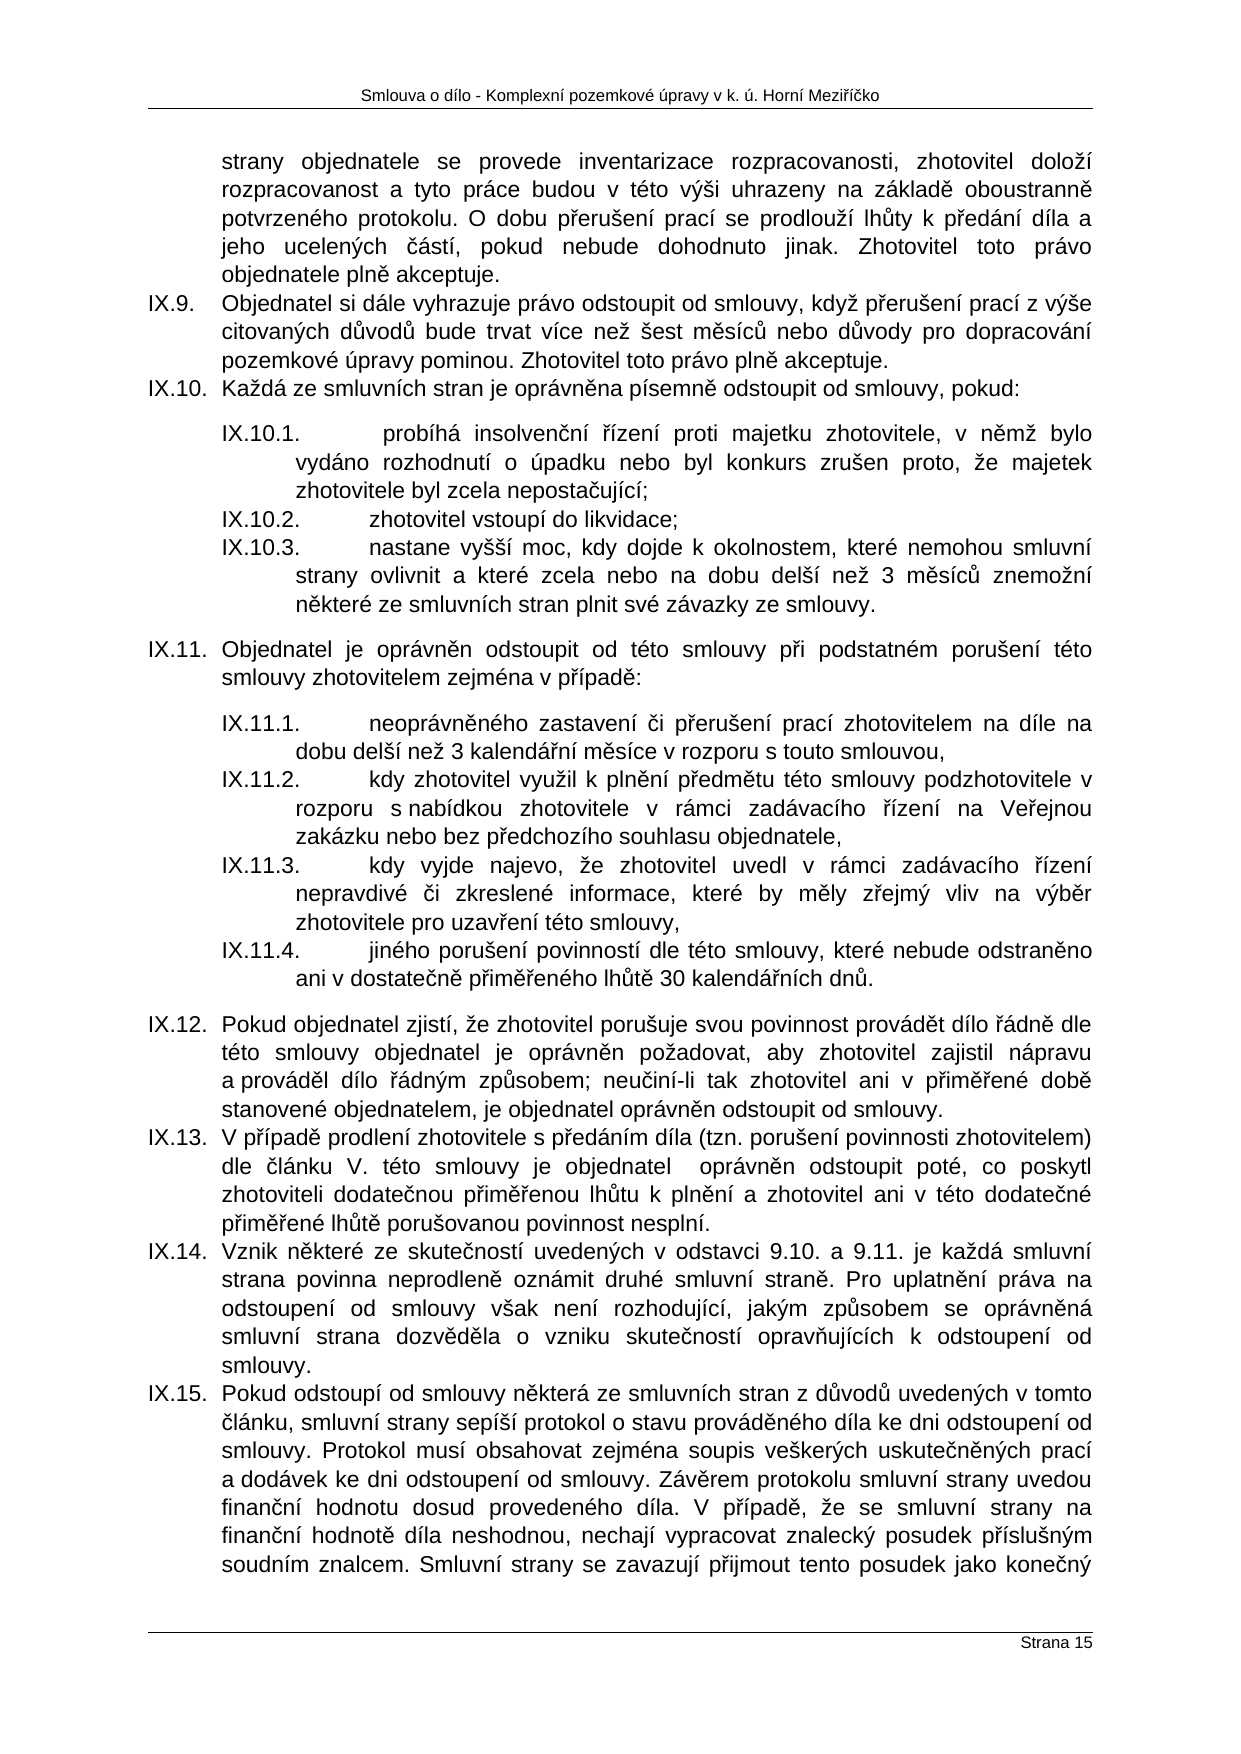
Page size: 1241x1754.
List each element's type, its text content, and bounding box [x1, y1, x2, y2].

text neoprávněného zastavení či přerušení prací zhotovitelem na díle na dobu delší než 3 kalendářní měsíce v rozporu s touto smlouvou, [221, 709, 1093, 764]
text kdy vyjde najevo, že zhotovitel uvedl v rámci zadávacího řízení nepravdivé či zkreslené informace, které by měly zřejmý vliv na výběr zhotovitele pro uzavření této smlouvy, [221, 852, 1093, 935]
list V případě prodlení zhotovitele s předáním díla (tzn. porušení povinnosti zhotovitelem) dle článku V. této smlouvy je objednatel oprávněn odstoupit poté, co poskytl zhotoviteli dodatečnou přiměřenou lhůtu k plnění a zhotovitel ani v této dodatečné přiměřené lhůtě porušovanou povinnost nesplní. [148, 1124, 1093, 1236]
text zhotovitel vstoupí do likvidace; [221, 506, 1093, 532]
list Objednatel je oprávněn odstoupit od této smlouvy při podstatném porušení této smlouvy zhotovitelem zejména v případě: [148, 636, 1093, 691]
text probíhá insolvenční řízení proti majetku zhotovitele, v němž bylo vydáno rozhodnutí o úpadku nebo byl konkurs zrušen proto, že majetek zhotovitele byl zcela nepostačující; [221, 420, 1093, 503]
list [148, 1380, 1093, 1577]
text nastane vyšší moc, kdy dojde k okolnostem, které nemohou smluvní strany ovlivnit a které zcela nebo na dobu delší než 3 měsíců znemožní některé ze smluvních stran plnit své závazky ze smlouvy. [221, 534, 1093, 617]
list Každá ze smluvních stran je oprávněna písemně odstoupit od smlouvy, pokud: [148, 375, 1093, 401]
list Objednatel si dále vyhrazuje právo odstoupit od smlouvy, když přerušení prací z výše citovaných důvodů bude trvat více než šest měsíců nebo důvody pro dopracování pozemkové úpravy pominou. Zhotovitel toto právo plně akceptuje. [148, 290, 1093, 373]
list Pokud objednatel zjistí, že zhotovitel porušuje svou povinnost provádět dílo řádně dle této smlouvy objednatel je oprávněn požadovat, aby zhotovitel zajistil nápravu a prováděl dílo řádným způsobem; neučiní-li tak zhotovitel ani v přiměřené době stanovené objednatelem, je objednatel oprávněn odstoupit od smlouvy. [148, 1011, 1093, 1122]
text kdy zhotovitel využil k plnění předmětu této smlouvy podzhotovitele v rozporu s nabídkou zhotovitele v rámci zadávacího řízení na Veřejnou zakázku nebo bez předchozího souhlasu objednatele, [221, 766, 1093, 849]
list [148, 148, 1093, 288]
text jiného porušení povinností dle této smlouvy, které nebude odstraněno ani v dostatečně přiměřeného lhůtě 30 kalendářních dnů. [221, 937, 1093, 992]
list Vznik některé ze skutečností uvedených v odstavci 9.10. a 9.11. je každá smluvní strana povinna neprodleně oznámit druhé smluvní straně. Pro uplatnění práva na odstoupení od smlouvy však není rozhodující, jakým způsobem se oprávněná smluvní strana dozvěděla o vzniku skutečností opravňujících k odstoupení od smlouvy. [148, 1238, 1093, 1378]
